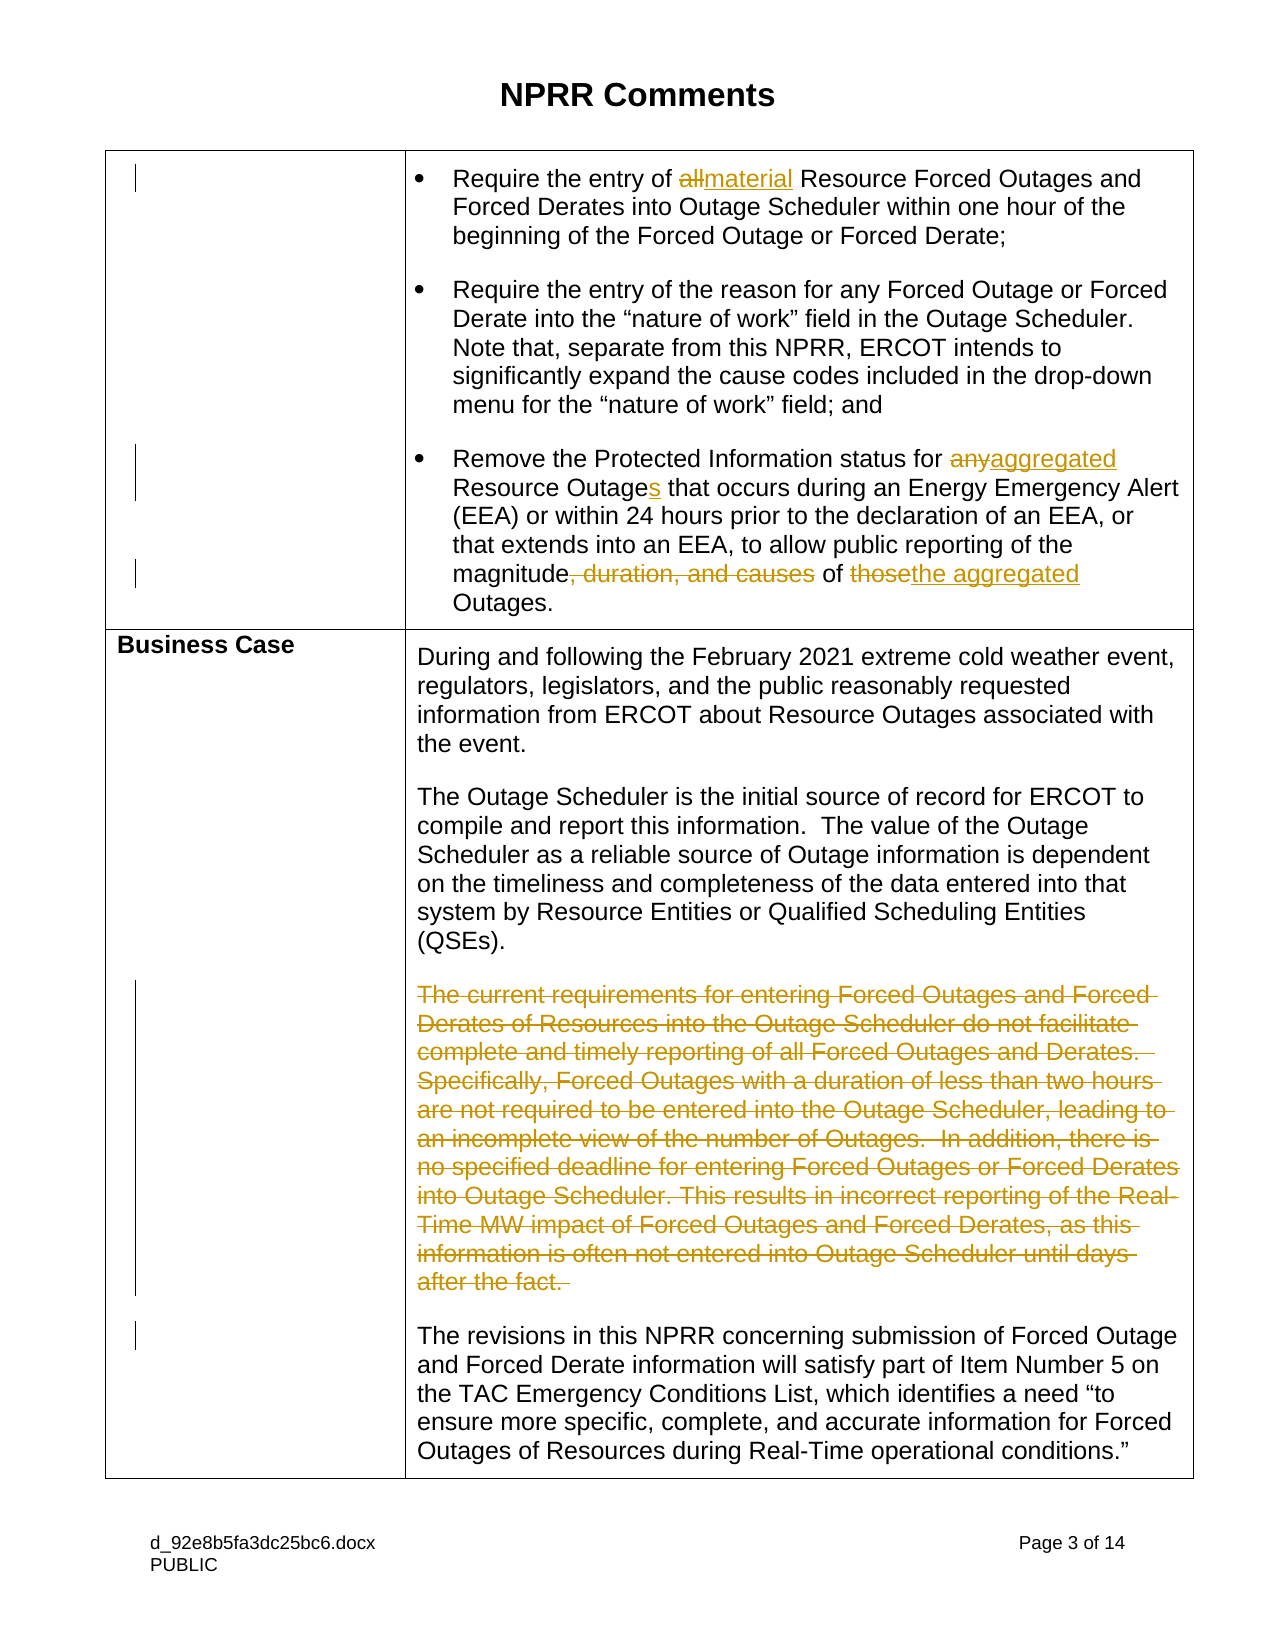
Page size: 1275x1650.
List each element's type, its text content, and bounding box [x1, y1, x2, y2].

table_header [406, 151, 1193, 629]
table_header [106, 151, 405, 629]
table_cell Business Case [106, 630, 405, 1477]
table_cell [406, 630, 1193, 1477]
